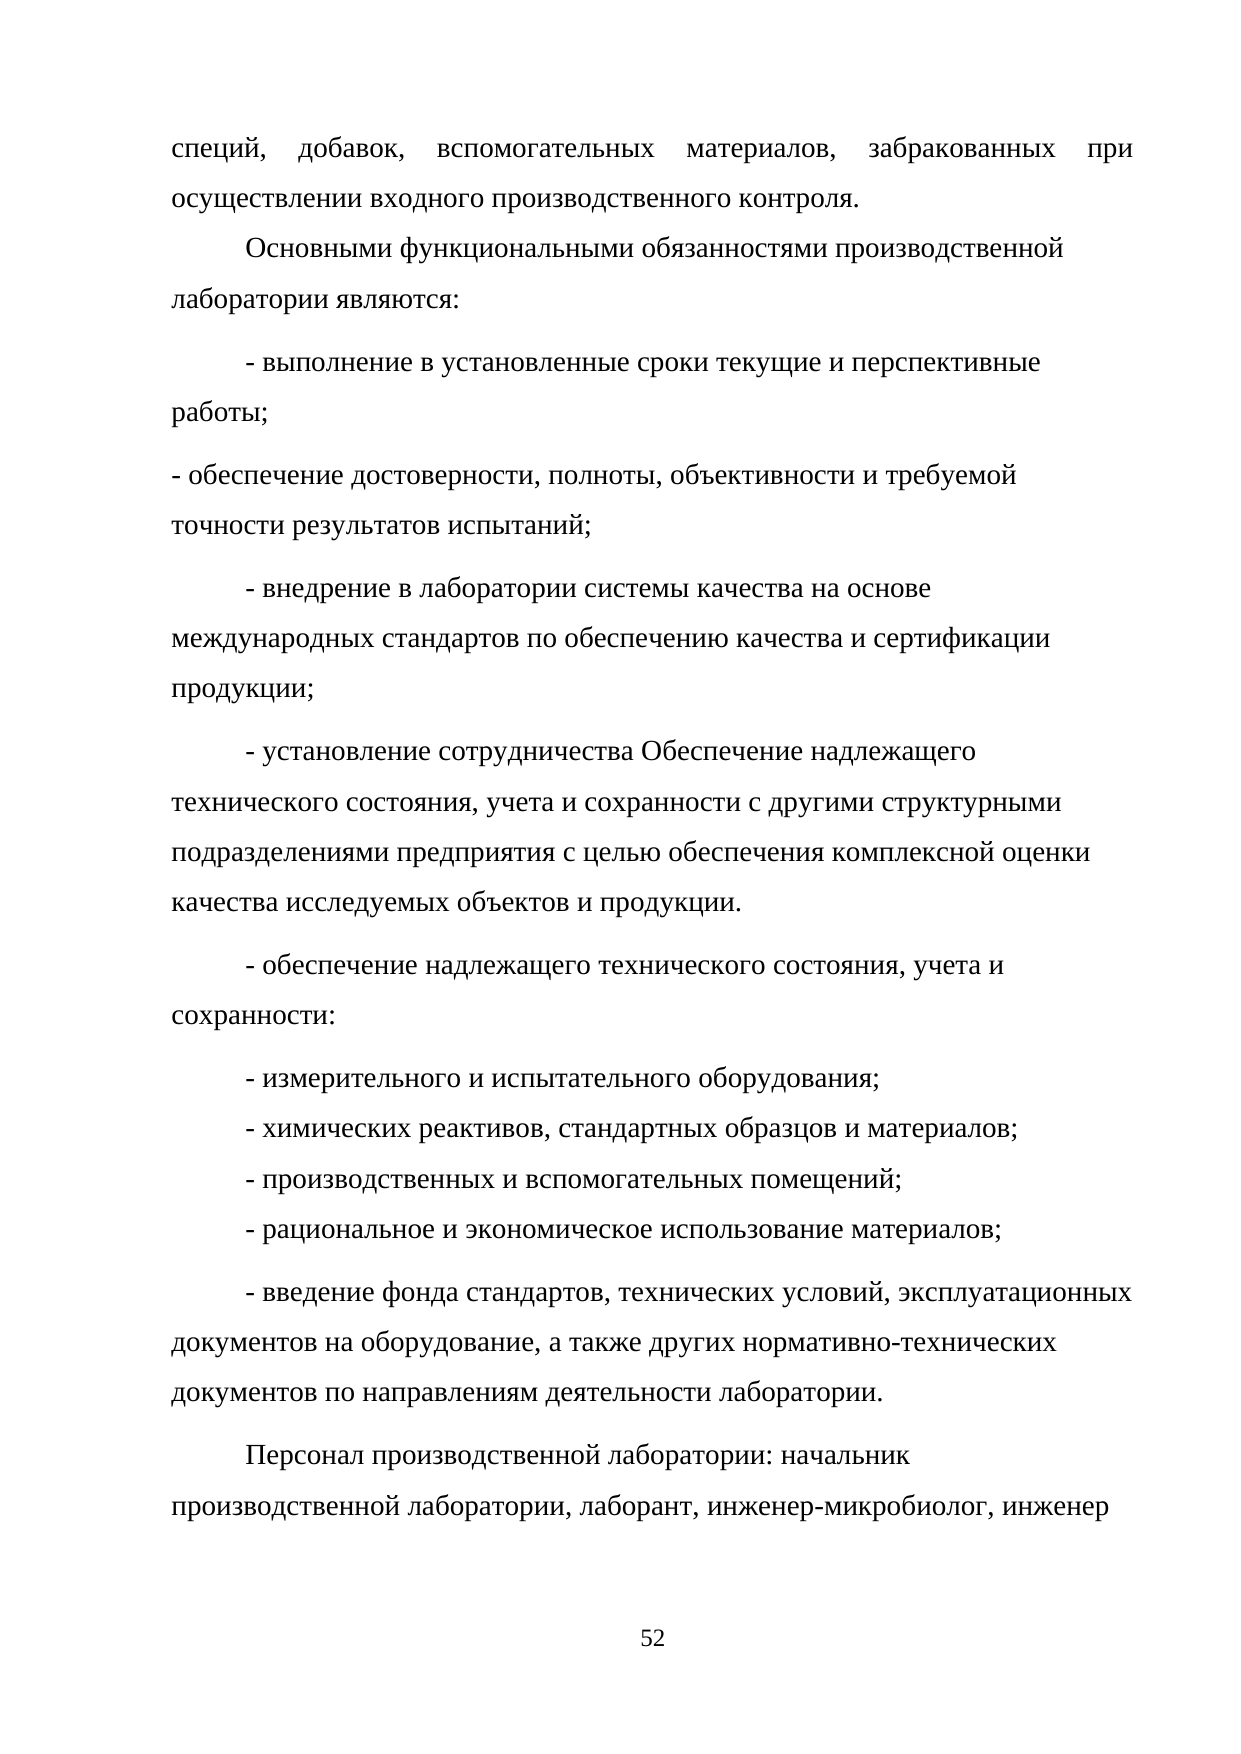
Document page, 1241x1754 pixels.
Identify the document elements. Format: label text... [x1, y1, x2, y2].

text - производственных и вспомогательных помещений; [245, 1161, 1134, 1194]
text - установление сотрудничества Обеспечение надлежащего технического состояния, учета и сохранности с другими структурными подразделениями предприятия с целью обеспечения комплексной оценки качества исследуемых объектов и продукции. [171, 733, 1134, 918]
text - обеспечение надлежащего технического состояния, учета и сохранности: [171, 947, 1134, 1031]
text - внедрение в лаборатории системы качества на основе международных стандартов по обеспечению качества и сертификации продукции; [171, 570, 1134, 704]
text Основными функциональными обязанностями производственной лаборатории являются: [171, 231, 1134, 314]
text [171, 130, 1134, 214]
text - измерительного и испытательного оборудования; [245, 1060, 1134, 1094]
text - введение фонда стандартов, технических условий, эксплуатационных документов на оборудование, а также других нормативно-технических документов по направлениям деятельности лаборатории. [171, 1274, 1134, 1408]
text - выполнение в установленные сроки текущие и перспективные работы; [171, 344, 1134, 427]
text - рациональное и экономическое использование материалов; [171, 1211, 1134, 1245]
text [171, 1437, 1134, 1521]
text - обеспечение достоверности, полноты, объективности и требуемой точности результатов испытаний; [171, 457, 1134, 541]
text - химических реактивов, стандартных образцов и материалов; [245, 1111, 1134, 1144]
